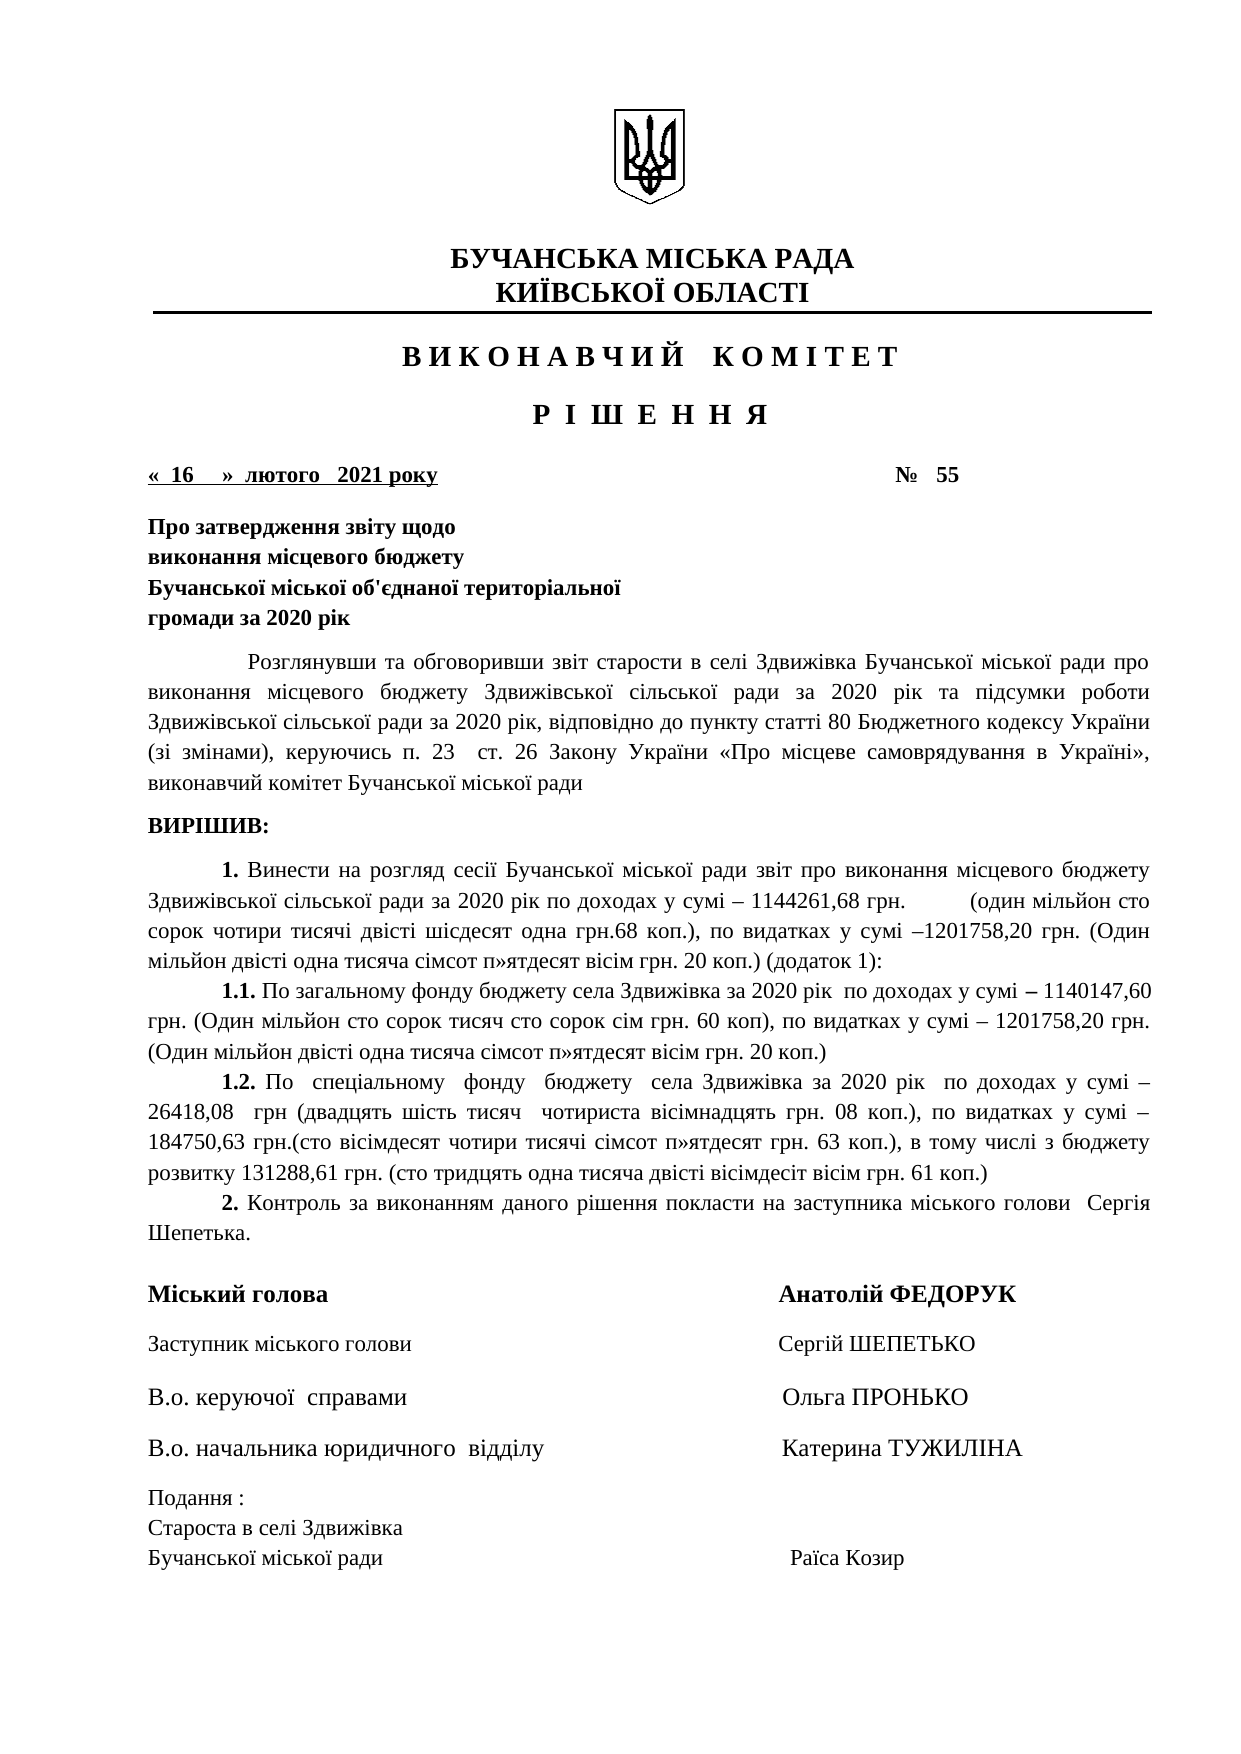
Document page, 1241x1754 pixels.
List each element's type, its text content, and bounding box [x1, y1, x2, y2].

text ВИРІШИВ: [148, 813, 1152, 839]
subtitle Міський голова Анатолій ФЕДОРУК [148, 1279, 1152, 1308]
text Про затвердження звіту щодо [148, 513, 1152, 539]
text БУЧАНСЬКА МІСЬКА РАДА [153, 241, 1152, 275]
text 1.1. По загальному фонду бюджету села Здвижівка за 2020 рік по доходах у сумі – 1140147,60 грн. (Один мільйон сто сорок тисяч сто сорок сім грн. 60 коп), по видатках у сумі – 1201758,20 грн. (Один мільйон двісті одна тисяча сімсот п»ятдесят вісім грн. 20 коп.) [148, 977, 1152, 1064]
text Заступник міського голови Сергій ШЕПЕТЬКО [148, 1330, 1152, 1357]
text Бучанської міської об'єднаної територіальної [148, 574, 1152, 600]
text громади за 2020 рік [148, 604, 1152, 630]
text 2. Контроль за виконанням даного рішення покласти на заступника міського голови Сергія Шепетька. [148, 1189, 1152, 1245]
text Староста в селі Здвижівка [148, 1514, 1152, 1540]
text « 16 » лютого 2021 року № 55 [148, 461, 1152, 487]
text 1. Винести на розгляд сесії Бучанської міської ради звіт про виконання місцевого бюджету Здвижівської сільської ради за 2020 рік по доходах у сумі – 1144261,68 грн. (один мільйон сто сорок чотири тисячі двісті шісдесят одна грн.68 коп.), по видатках у сумі –1201758,20 грн. (Один мільйон двісті одна тисяча сімсот п»ятдесят вісім грн. 20 коп.) (додаток 1): [148, 857, 1152, 973]
text виконання місцевого бюджету [148, 543, 1152, 570]
subtitle В.о. керуючої справами Ольга ПРОНЬКО [148, 1382, 1152, 1411]
text Подання : [148, 1484, 1152, 1510]
text 1.2. По спеціальному фонду бюджету села Здвижівка за 2020 рік по доходах у сумі – 26418,08 грн (двадцять шість тисяч чотириста вісімнадцять грн. 08 коп.), по видатках у сумі – 184750,63 грн.(сто вісімдесят чотири тисячі сімсот п»ятдесят грн. 63 коп.), в тому числі з бюджету розвитку 131288,61 грн. (сто тридцять одна тисяча двісті вісімдесіт вісім грн. 61 коп.) [148, 1068, 1152, 1185]
subtitle В И К О Н А В Ч И Й К О М І Т Е Т [148, 339, 1152, 372]
subtitle В.о. начальника юридичного відділу Катерина ТУЖИЛІНА [148, 1433, 1152, 1462]
text Бучанської міської ради Раїса Козир [148, 1544, 1152, 1571]
subtitle КИЇВСЬКОЇ ОБЛАСТІ [153, 275, 1152, 311]
subtitle Р І Ш Е Н Н Я [148, 397, 1152, 431]
text Розглянувши та обговоривши звіт старости в селі Здвижівка Бучанської міської ради про виконання місцевого бюджету Здвижівської сільської ради за 2020 рік та підсумки роботи Здвижівської сільської ради за 2020 рік, відповідно до пункту статті 80 Бюджетного кодексу України (зі змінами), керуючись п. 23 ст. 26 Закону України «Про місцеве самоврядування в Україні», виконавчий комітет Бучанської міської ради [148, 648, 1152, 795]
